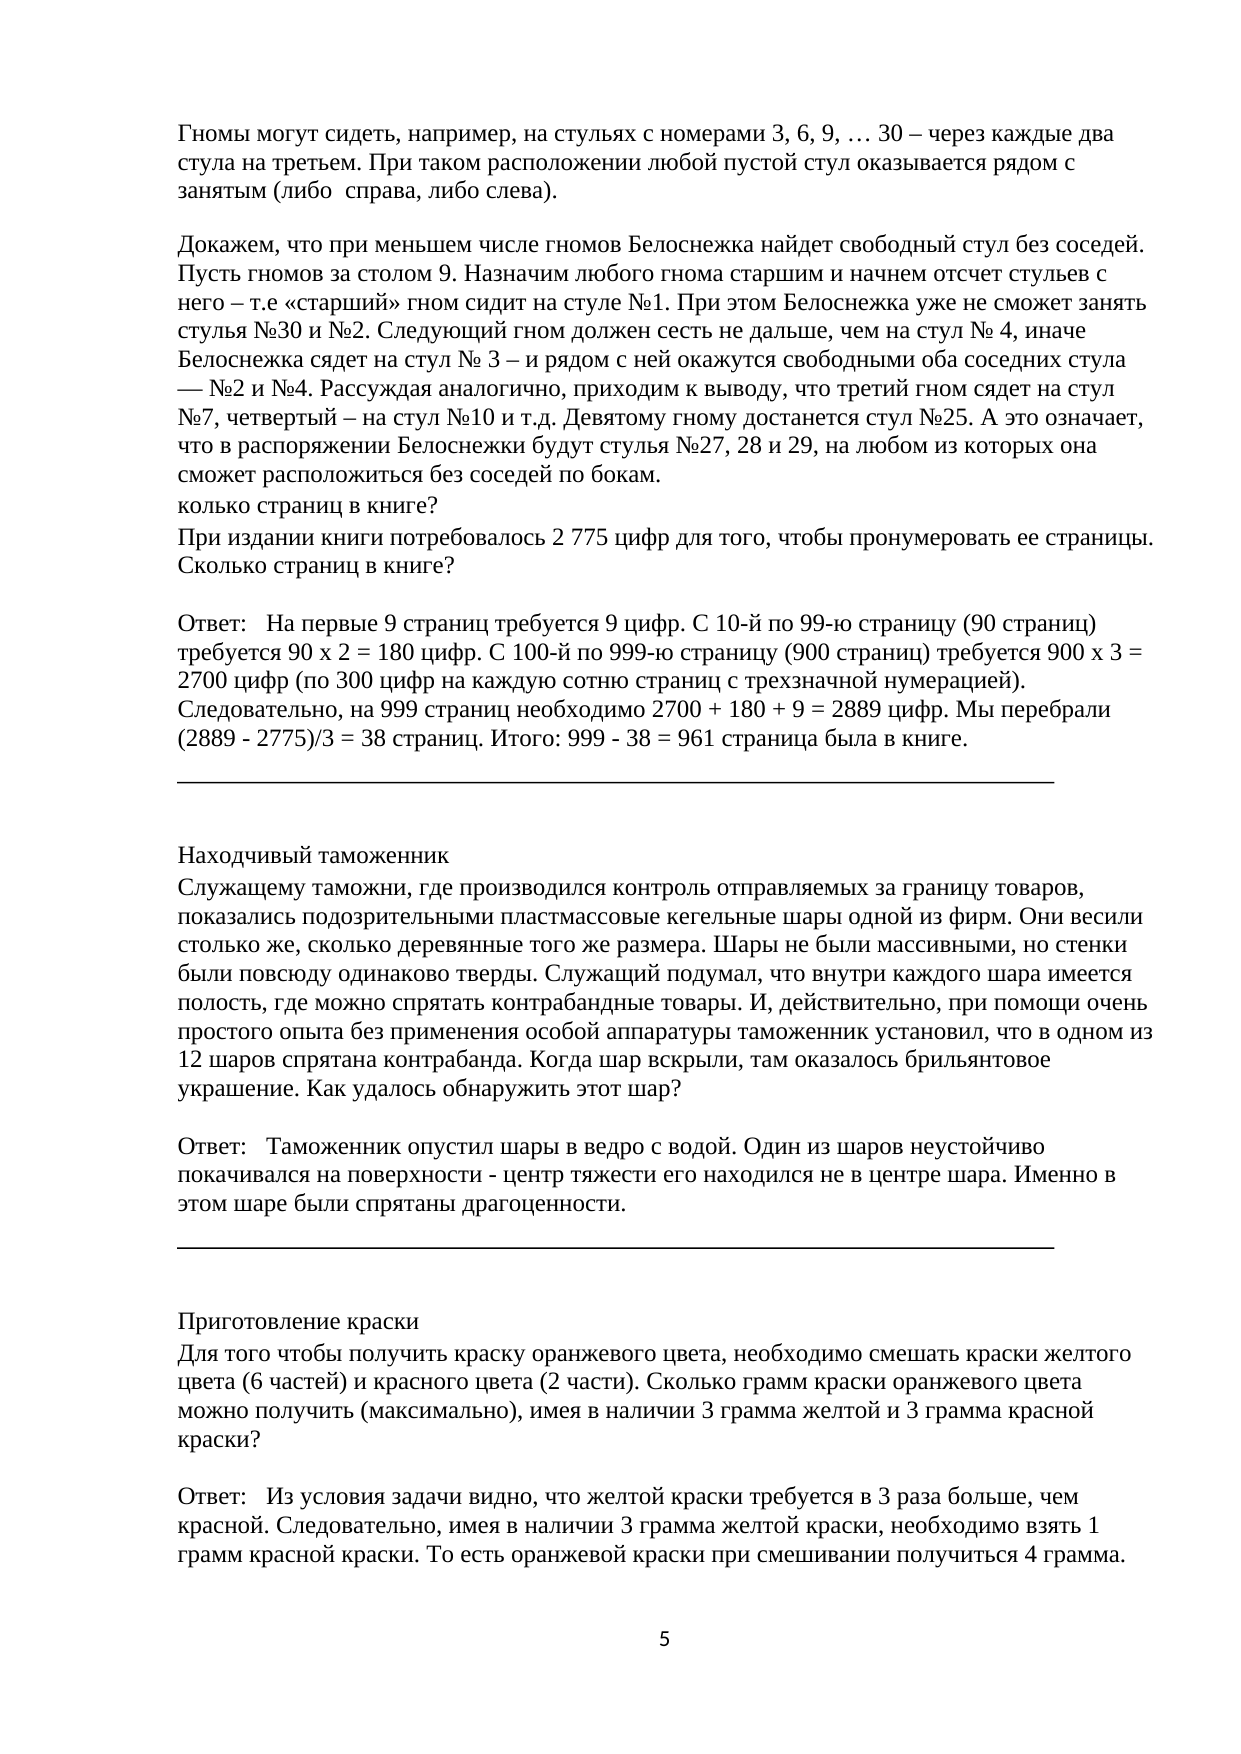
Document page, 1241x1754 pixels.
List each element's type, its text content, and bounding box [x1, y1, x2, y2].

table_header Находчивый таможенник [176, 839, 1159, 871]
table_cell Для того чтобы получить краску оранжевого цвета, необходимо смешать краски желтого цвета (6 частей) и красного цвета (2 части). Сколько грамм краски оранжевого цвета можно получить (максимально), имея в наличии 3 грамма желтой и 3 грамма красной краски? Ответ: Из условия задачи видно, что желтой краски требуется в 3 раза больше, чем красной. Следовательно, имея в наличии 3 грамма желтой краски, необходимо взять 1 грамм красной краски. То есть оранжевой краски при смешивании получиться 4 грамма. [176, 1336, 1159, 1569]
table_cell Служащему таможни, где производился контроль отправляемых за границу товаров, показались подозрительными пластмассовые кегельные шары одной из фирм. Они весили столько же, сколько деревянные того же размера. Шары не были массивными, но стенки были повсюду одинаково тверды. Служащий подумал, что внутри каждого шара имеется полость, где можно спрятать контрабандные товары. И, действительно, при помощи очень простого опыта без применения особой аппаратуры таможенник установил, что в одном из 12 шаров спрятана контрабанда. Когда шар вскрыли, там оказалось брильянтовое украшение. Как удалось обнаружить этот шар? Ответ: Таможенник опустил шары в ведро с водой. Один из шаров неустойчиво покачивался на поверхности - центр тяжести его находился не в центре шара. Именно в этом шаре были спрятаны драгоценности. [176, 871, 1159, 1219]
table_cell При издании книги потребовалось 2 775 цифр для того, чтобы пронумеровать ее страницы. Сколько страниц в книге? Ответ: На первые 9 страниц требуется 9 цифр. С 10-й по 99-ю страницу (90 страниц) требуется 90 х 2 = 180 цифр. С 100-й по 999-ю страницу (900 страниц) требуется 900 х 3 = 2700 цифр (по 300 цифр на каждую сотню страниц с трехзначной нумерацией). Следовательно, на 999 страниц необходимо 2700 + 180 + 9 = 2889 цифр. Мы перебрали (2889 - 2775)/3 = 38 страниц. Итого: 999 - 38 = 961 страница была в книге. [176, 520, 1159, 753]
table_header Приготовление краски [176, 1304, 1159, 1336]
text Докажем, что при меньшем числе гномов Белоснежка найдет свободный стул без соседей. Пусть гномов за столом 9. Назначим любого гнома старшим и начнем отсчет стульев с него – т.е «старший» гном сидит на стуле №1. При этом Белоснежка уже не сможет занять стулья №30 и №2. Следующий гном должен сесть не дальше, чем на стул № 4, иначе Белоснежка сядет на стул № 3 – и рядом с ней окажутся свободными оба соседних стула — №2 и №4. Рассуждая аналогично, приходим к выводу, что третий гном сядет на стул №7, четвертый – на стул №10 и т.д. Девятому гному достанется стул №25. А это означает, что в распоряжении Белоснежки будут стулья №27, 28 и 29, на любом из которых она сможет расположиться без соседей по бокам. [177, 229, 1152, 488]
table_header колько страниц в книге? [176, 488, 1159, 520]
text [177, 118, 1152, 204]
